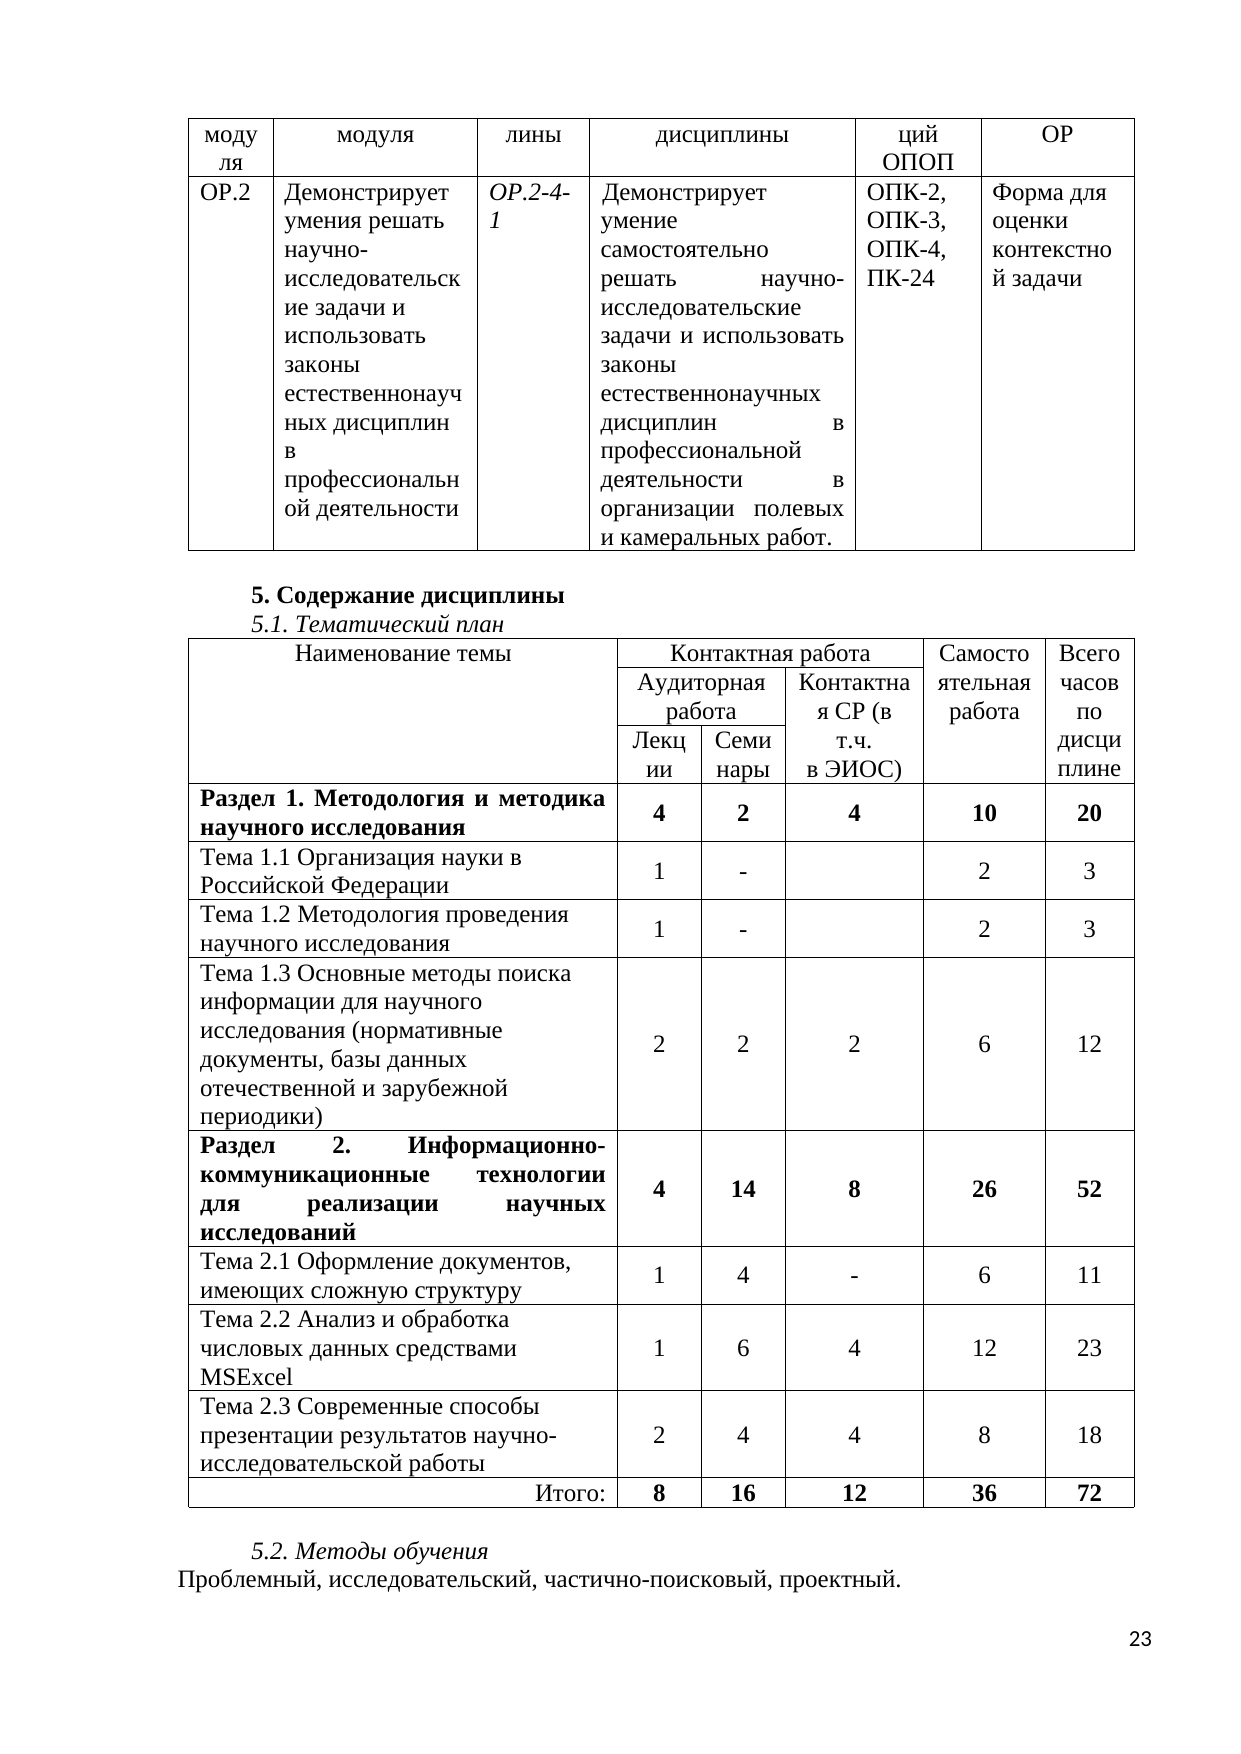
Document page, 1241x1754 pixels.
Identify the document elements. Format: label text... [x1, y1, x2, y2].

text Проблемный, исследовательский, частично-поисковый, проектный. [177, 1564, 1152, 1593]
table_cell 4 [618, 1131, 701, 1246]
table_cell Тема 1.2 Методология проведения научного исследования [189, 900, 617, 957]
table_cell Форма для оценки контекстной задачи [982, 177, 1134, 550]
table_cell 2 [618, 958, 701, 1130]
table_cell 2 [786, 958, 923, 1130]
table_header Код ОР модуля [189, 119, 273, 176]
table_header Всего часов по дисциплине [1046, 639, 1134, 783]
table_cell 12 [786, 1478, 923, 1506]
table_cell Демонстрирует умение самостоятельно решать научно-исследовательские задачи и использовать законы естественнонаучных дисциплин в профессиональной деятельности в организации полевых и камеральных работ. [590, 177, 855, 550]
table_cell 16 [702, 1478, 785, 1506]
table_cell ОР.2 [189, 177, 273, 550]
table_cell 72 [1046, 1478, 1134, 1506]
table_cell 8 [924, 1391, 1045, 1477]
table_cell 6 [924, 1247, 1045, 1304]
table_cell - [702, 900, 785, 957]
table_cell 3 [1046, 842, 1134, 899]
table_cell 6 [702, 1305, 785, 1390]
table_cell ОР.2-4-1 [478, 177, 589, 550]
text 5. Содержание дисциплины [177, 580, 1152, 609]
table_cell 8 [618, 1478, 701, 1506]
table_header Контактная работа [618, 639, 923, 667]
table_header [982, 119, 1134, 176]
table_cell 11 [1046, 1247, 1134, 1304]
table_cell 4 [618, 784, 701, 841]
table_cell ОПК-2, ОПК-3, ОПК-4, ПК-24 [856, 177, 981, 550]
table_cell 4 [786, 1391, 923, 1477]
text 5.1. Тематический план [177, 609, 1152, 638]
table_cell 2 [924, 900, 1045, 957]
table_cell 36 [924, 1478, 1045, 1506]
table_cell Семинары [702, 726, 785, 783]
table_cell Тема 2.2 Анализ и обработка числовых данных средствами MSExcel [189, 1305, 617, 1390]
table_cell 23 [1046, 1305, 1134, 1390]
table_cell Тема 2.3 Современные способы презентации результатов научно-исследовательской работы [189, 1391, 617, 1477]
table_cell Контактная СР (в т.ч. в ЭИОС) [786, 668, 923, 783]
table_cell 52 [1046, 1131, 1134, 1246]
table_cell Аудиторная работа [618, 668, 785, 725]
table_cell Раздел 2. Информационно-коммуникационные технологии для реализации научных исследований [189, 1131, 617, 1246]
table_cell 10 [924, 784, 1045, 841]
table_cell 12 [1046, 958, 1134, 1130]
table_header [590, 119, 855, 176]
table_cell 1 [618, 842, 701, 899]
table_cell 2 [702, 784, 785, 841]
table_cell 12 [924, 1305, 1045, 1390]
text 5.2. Методы обучения [177, 1536, 1152, 1564]
table_cell 26 [924, 1131, 1045, 1246]
table_cell 1 [618, 1247, 701, 1304]
table_cell 2 [702, 958, 785, 1130]
table_cell Итого: [189, 1478, 617, 1506]
table_cell Лекции [618, 726, 701, 783]
table_cell [786, 842, 923, 899]
table_cell 4 [702, 1247, 785, 1304]
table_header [856, 119, 981, 176]
table_cell 1 [618, 1305, 701, 1390]
table_cell 1 [618, 900, 701, 957]
table_cell 20 [1046, 784, 1134, 841]
table_cell 3 [1046, 900, 1134, 957]
table_cell - [702, 842, 785, 899]
table_cell 2 [924, 842, 1045, 899]
table_cell 4 [786, 1305, 923, 1390]
table_cell 14 [702, 1131, 785, 1246]
table_header Самостоятельная работа [924, 639, 1045, 783]
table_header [274, 119, 477, 176]
table_cell - [786, 1247, 923, 1304]
table_cell 18 [1046, 1391, 1134, 1477]
table_cell 8 [786, 1131, 923, 1246]
table_cell Демонстрирует умения решать научно-исследовательские задачи и использовать законы естественнонаучных дисциплин в профессиональной деятельности [274, 177, 477, 550]
table_cell 4 [786, 784, 923, 841]
table_cell Тема 1.3 Основные методы поиска информации для научного исследования (нормативные документы, базы данных отечественной и зарубежной периодики) [189, 958, 617, 1130]
table_cell Тема 2.1 Оформление документов, имеющих сложную структуру [189, 1247, 617, 1304]
table_cell Тема 1.1 Организация науки в Российской Федерации [189, 842, 617, 899]
table_cell [786, 900, 923, 957]
table_cell Раздел 1. Методология и методика научного исследования [189, 784, 617, 841]
table_cell 4 [702, 1391, 785, 1477]
table_cell 6 [924, 958, 1045, 1130]
table_cell 2 [618, 1391, 701, 1477]
table_header Наименование темы [189, 639, 617, 783]
table_header Код ОР дисциплины [478, 119, 589, 176]
